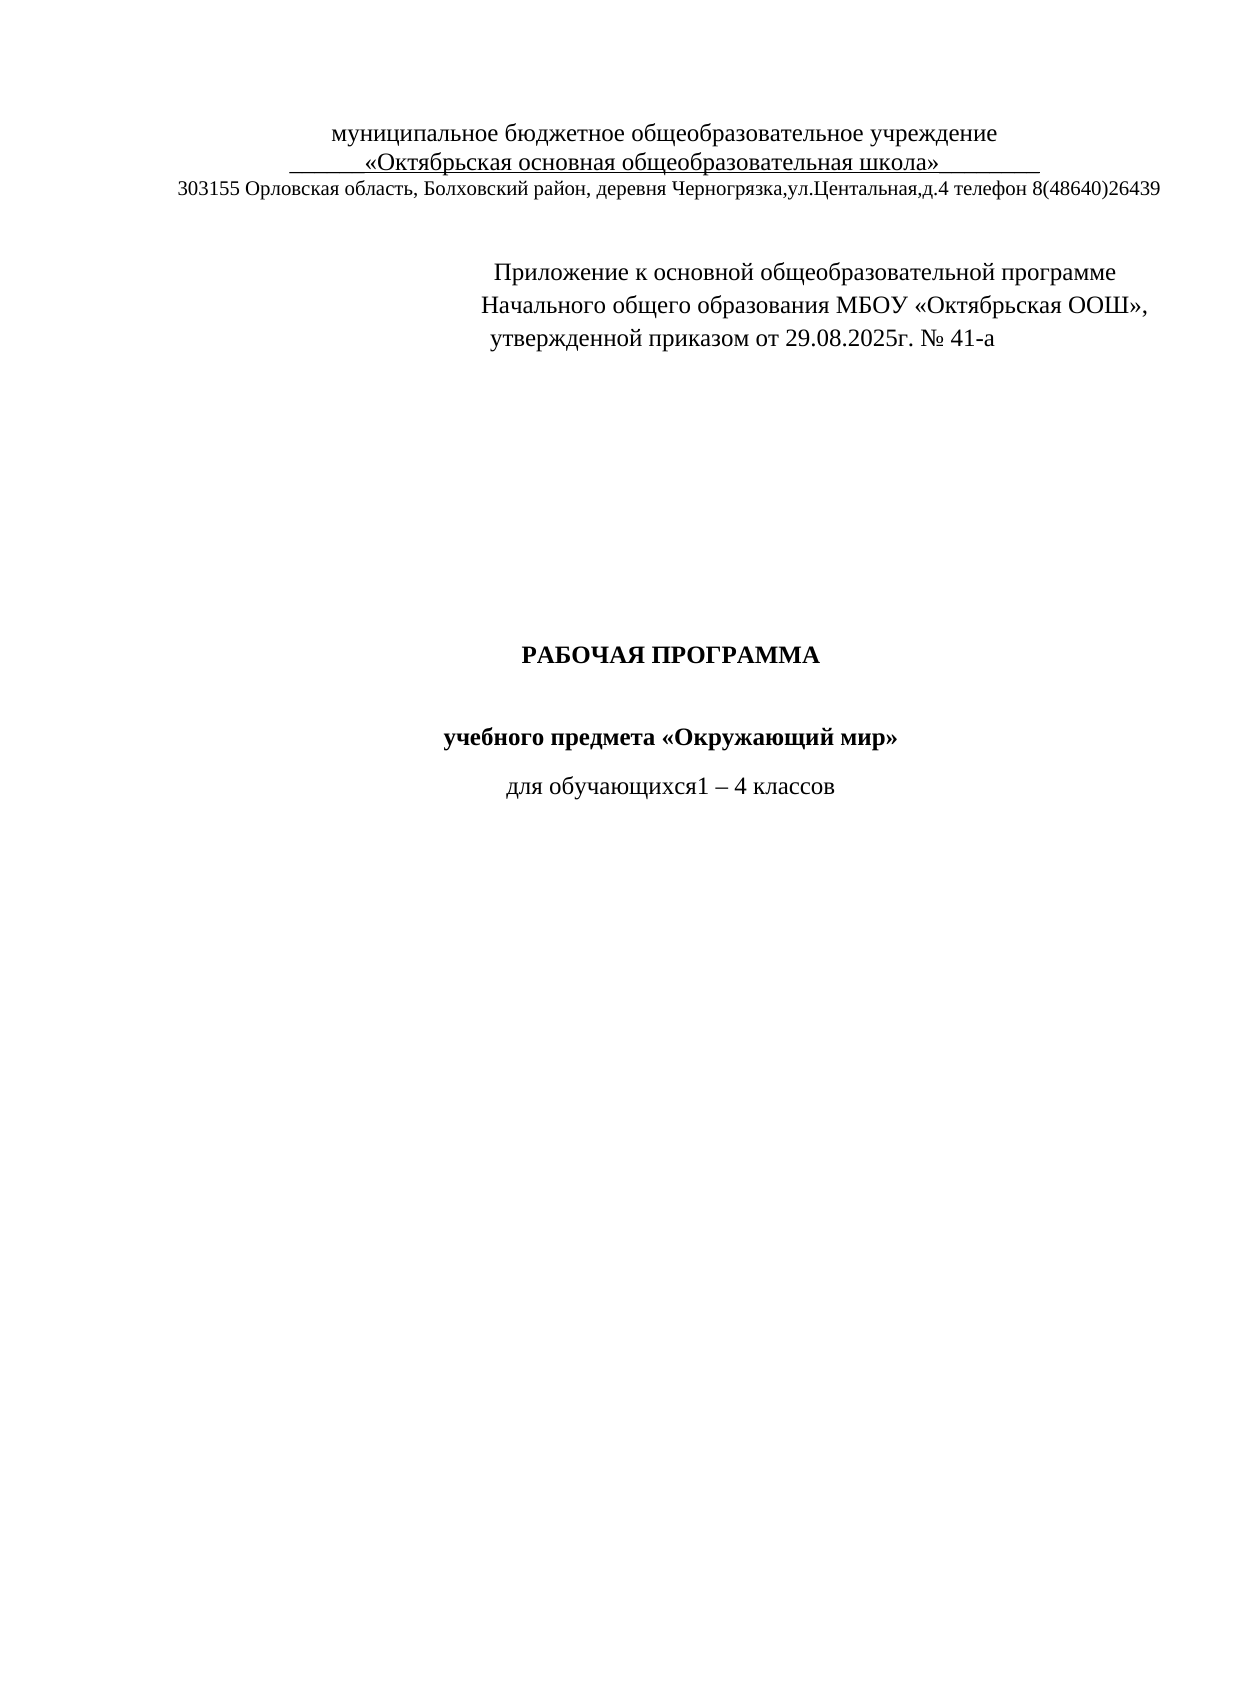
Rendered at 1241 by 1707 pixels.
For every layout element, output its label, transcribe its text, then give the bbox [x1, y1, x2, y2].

text учебного предмета «Окружающий мир» [190, 722, 1152, 751]
text 303155 Орловская область, Болховский район, деревня Черногрязка,ул.Центальная,д.4 телефон 8(48640)26439 [177, 176, 1196, 200]
text Начального общего образования МБОУ «Октябрьская ООШ», [190, 290, 1152, 318]
text Приложение к основной общеобразовательной программе [190, 257, 1152, 286]
text муниципальное бюджетное общеобразовательное учреждение [177, 118, 1152, 147]
text для обучающихся1 – 4 классов [190, 771, 1152, 799]
text ______«Октябрьская основная общеобразовательная школа»________ [177, 147, 1152, 176]
text утвержденной приказом от 29.08.2025г. № 41-а [177, 323, 1152, 352]
text РАБОЧАЯ ПРОГРАММА [190, 640, 1152, 669]
